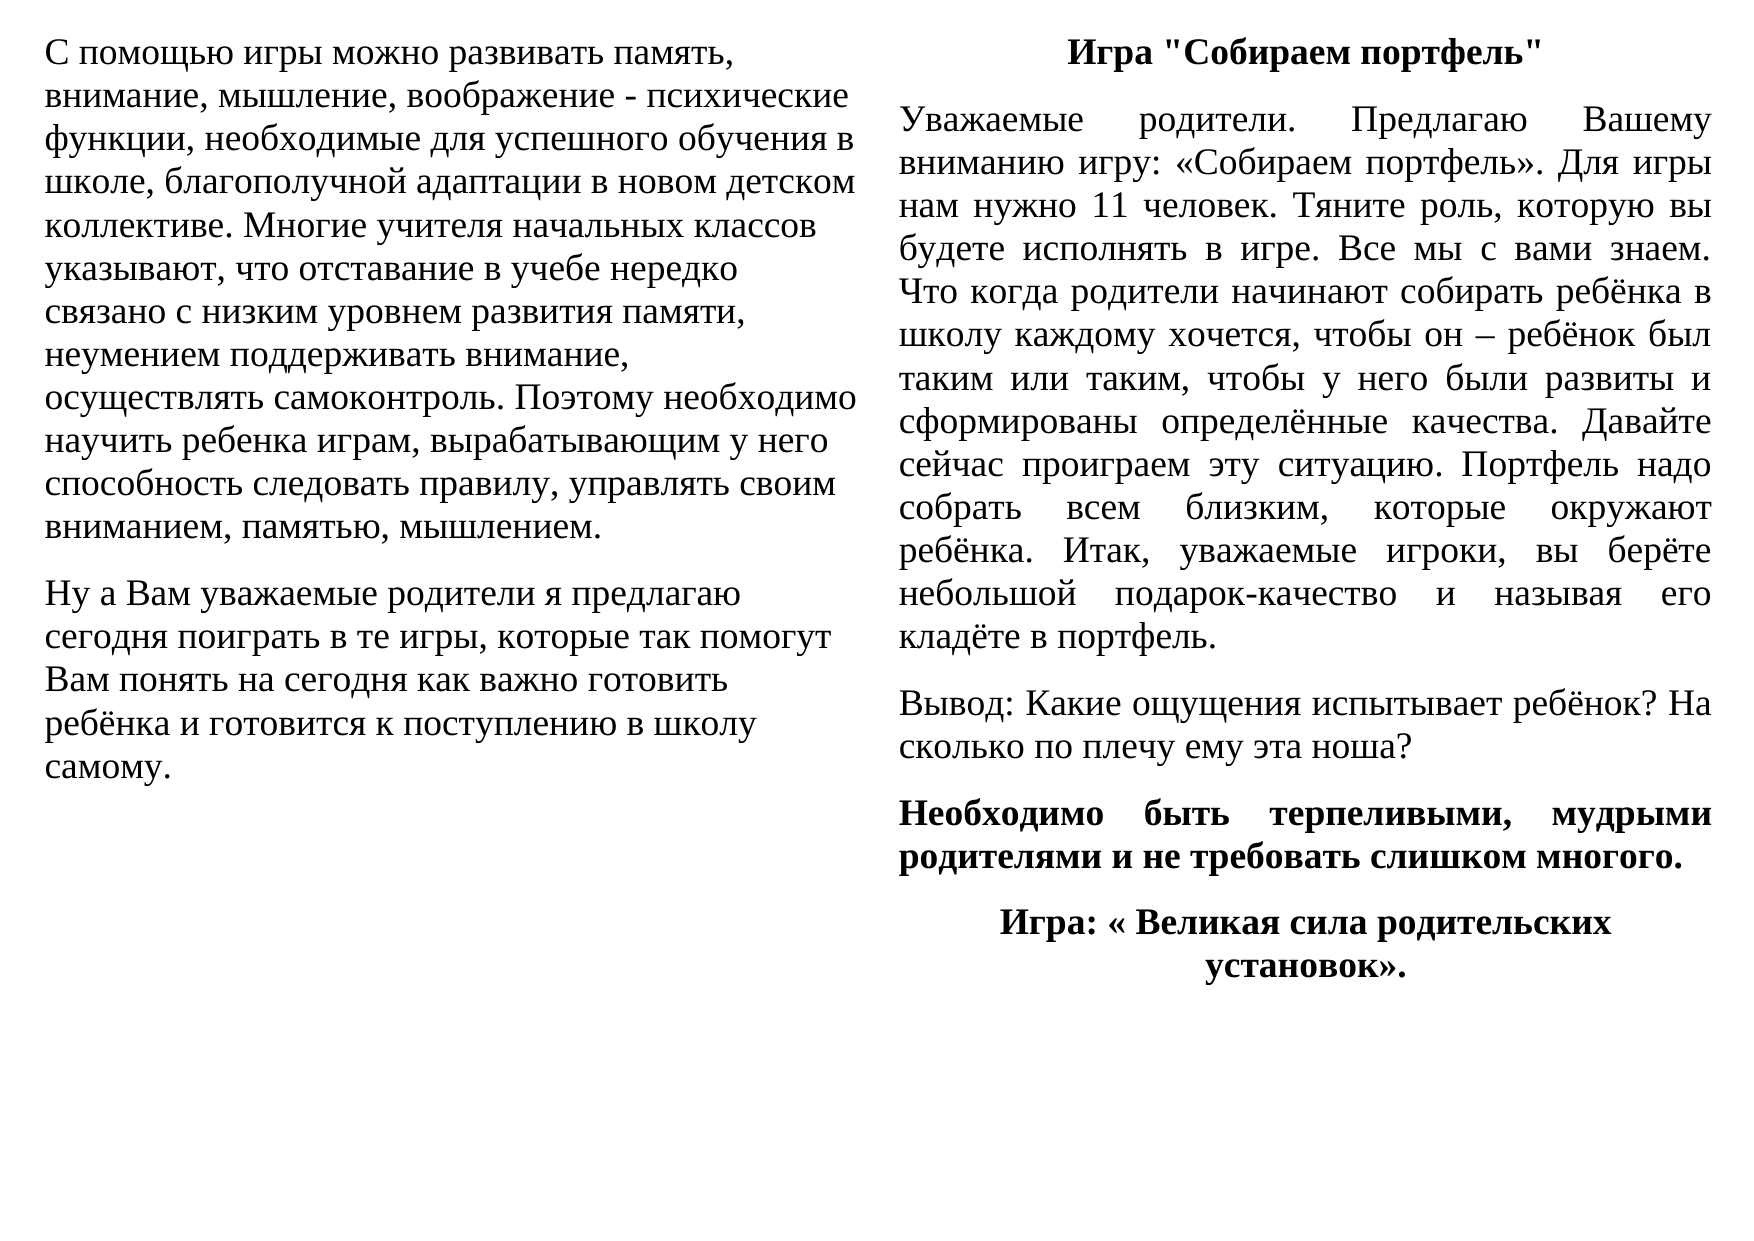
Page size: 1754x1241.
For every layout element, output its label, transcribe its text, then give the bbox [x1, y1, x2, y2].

text Игра "Собираем портфель" [898, 29, 1713, 73]
text С помощью игры можно развивать память, внимание, мышление, воображение - психические функции, необходимые для успешного обучения в школе, благополучной адаптации в новом детском коллективе. Многие учителя начальных классов указывают, что отставание в учебе нередко связано с низким уровнем развития памяти, неумением поддерживать внимание, осуществлять самоконтроль. Поэтому необходимо научить ребенка играм, вырабатывающим у него способность следовать правилу, управлять своим вниманием, памятью, мышлением. [44, 29, 858, 547]
text Необходимо быть терпеливыми, мудрыми родителями и не требовать слишком многого. [898, 790, 1713, 876]
text Вывод: Какие ощущения испытывает ребёнок? На сколько по плечу ему эта ноша? [898, 680, 1713, 766]
text Игра: « Великая сила родительских установок». [898, 899, 1713, 986]
text Уважаемые родители. Предлагаю Вашему вниманию игру: «Собираем портфель». Для игры нам нужно 11 человек. Тяните роль, которую вы будете исполнять в игре. Все мы с вами знаем. Что когда родители начинают собирать ребёнка в школу каждому хочется, чтобы он – ребёнок был таким или таким, чтобы у него были развиты и сформированы определённые качества. Давайте сейчас проиграем эту ситуацию. Портфель надо собрать всем близким, которые окружают ребёнка. Итак, уважаемые игроки, вы берёте небольшой подарок-качество и называя его кладёте в портфель. [898, 96, 1713, 657]
text Ну а Вам уважаемые родители я предлагаю сегодня поиграть в те игры, которые так помогут Вам понять на сегодня как важно готовить ребёнка и готовится к поступлению в школу самому. [44, 571, 858, 786]
